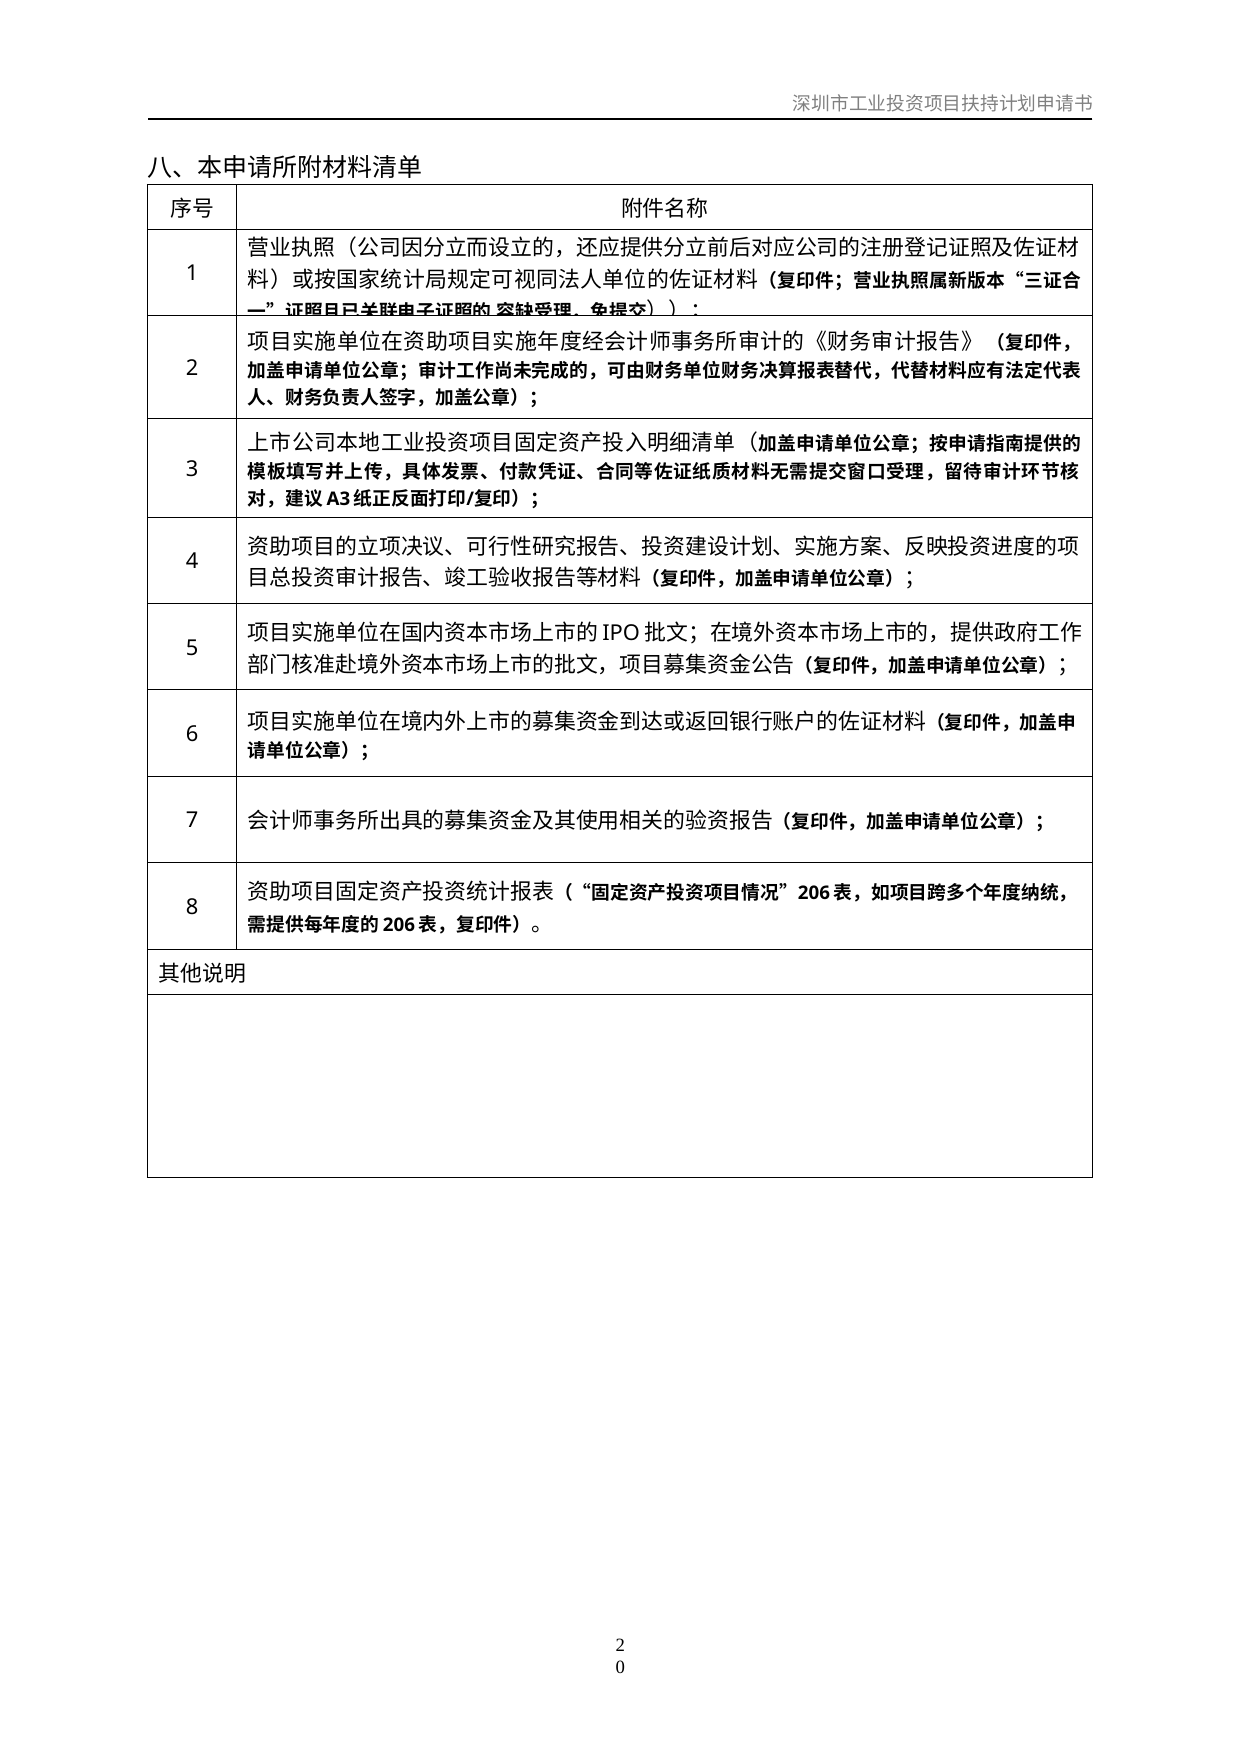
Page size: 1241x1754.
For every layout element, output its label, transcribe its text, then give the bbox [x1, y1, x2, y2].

table_cell 上市公司本地工业投资项目固定资产投入明细清单（加盖申请单位公章；按申请指南提供的模板填写并上传，具体发票、付款凭证、合同等佐证纸质材料无需提交窗口受理，留待审计环节核对，建议A3纸正反面打印/复印）； [237, 419, 1092, 517]
table_cell 会计师事务所出具的募集资金及其使用相关的验资报告（复印件，加盖申请单位公章）； [237, 777, 1092, 862]
table_header 序号 [148, 185, 236, 229]
table_cell 5 [148, 604, 236, 689]
table_cell 3 [148, 419, 236, 517]
table_cell 资助项目的立项决议、可行性研究报告、投资建设计划、实施方案、反映投资进度的项目总投资审计报告、竣工验收报告等材料（复印件，加盖申请单位公章）； [237, 518, 1092, 603]
table_cell 其他说明 [148, 950, 1092, 994]
table_cell 营业执照（公司因分立而设立的，还应提供分立前后对应公司的注册登记证照及佐证材料）或按国家统计局规定可视同法人单位的佐证材料（复印件；营业执照属新版本“三证合一”证照且已关联电子证照的,容缺受理，免提交））； [237, 230, 1092, 314]
table_cell 8 [148, 863, 236, 949]
table_cell 项目实施单位在资助项目实施年度经会计师事务所审计的《财务审计报告》（复印件，加盖申请单位公章；审计工作尚未完成的，可由财务单位财务决算报表替代，代替材料应有法定代表人、财务负责人签字，加盖公章）； [237, 316, 1092, 418]
table_header 附件名称 [237, 185, 1092, 229]
table_cell 资助项目固定资产投资统计报表（“固定资产投资项目情况”206表，如项目跨多个年度纳统，需提供每年度的206表，复印件）。 [237, 863, 1092, 949]
table_cell 2 [148, 316, 236, 418]
table_cell 6 [148, 690, 236, 776]
table_cell [148, 995, 1092, 1177]
table_cell 项目实施单位在境内外上市的募集资金到达或返回银行账户的佐证材料（复印件，加盖申请单位公章）； [237, 690, 1092, 776]
table_cell 项目实施单位在国内资本市场上市的IPO批文；在境外资本市场上市的，提供政府工作部门核准赴境外资本市场上市的批文，项目募集资金公告（复印件，加盖申请单位公章）； [237, 604, 1092, 689]
table_cell 1 [148, 230, 236, 314]
table_cell 4 [148, 518, 236, 603]
text 八、本申请所附材料清单 [148, 148, 1092, 184]
table_cell 7 [148, 777, 236, 862]
